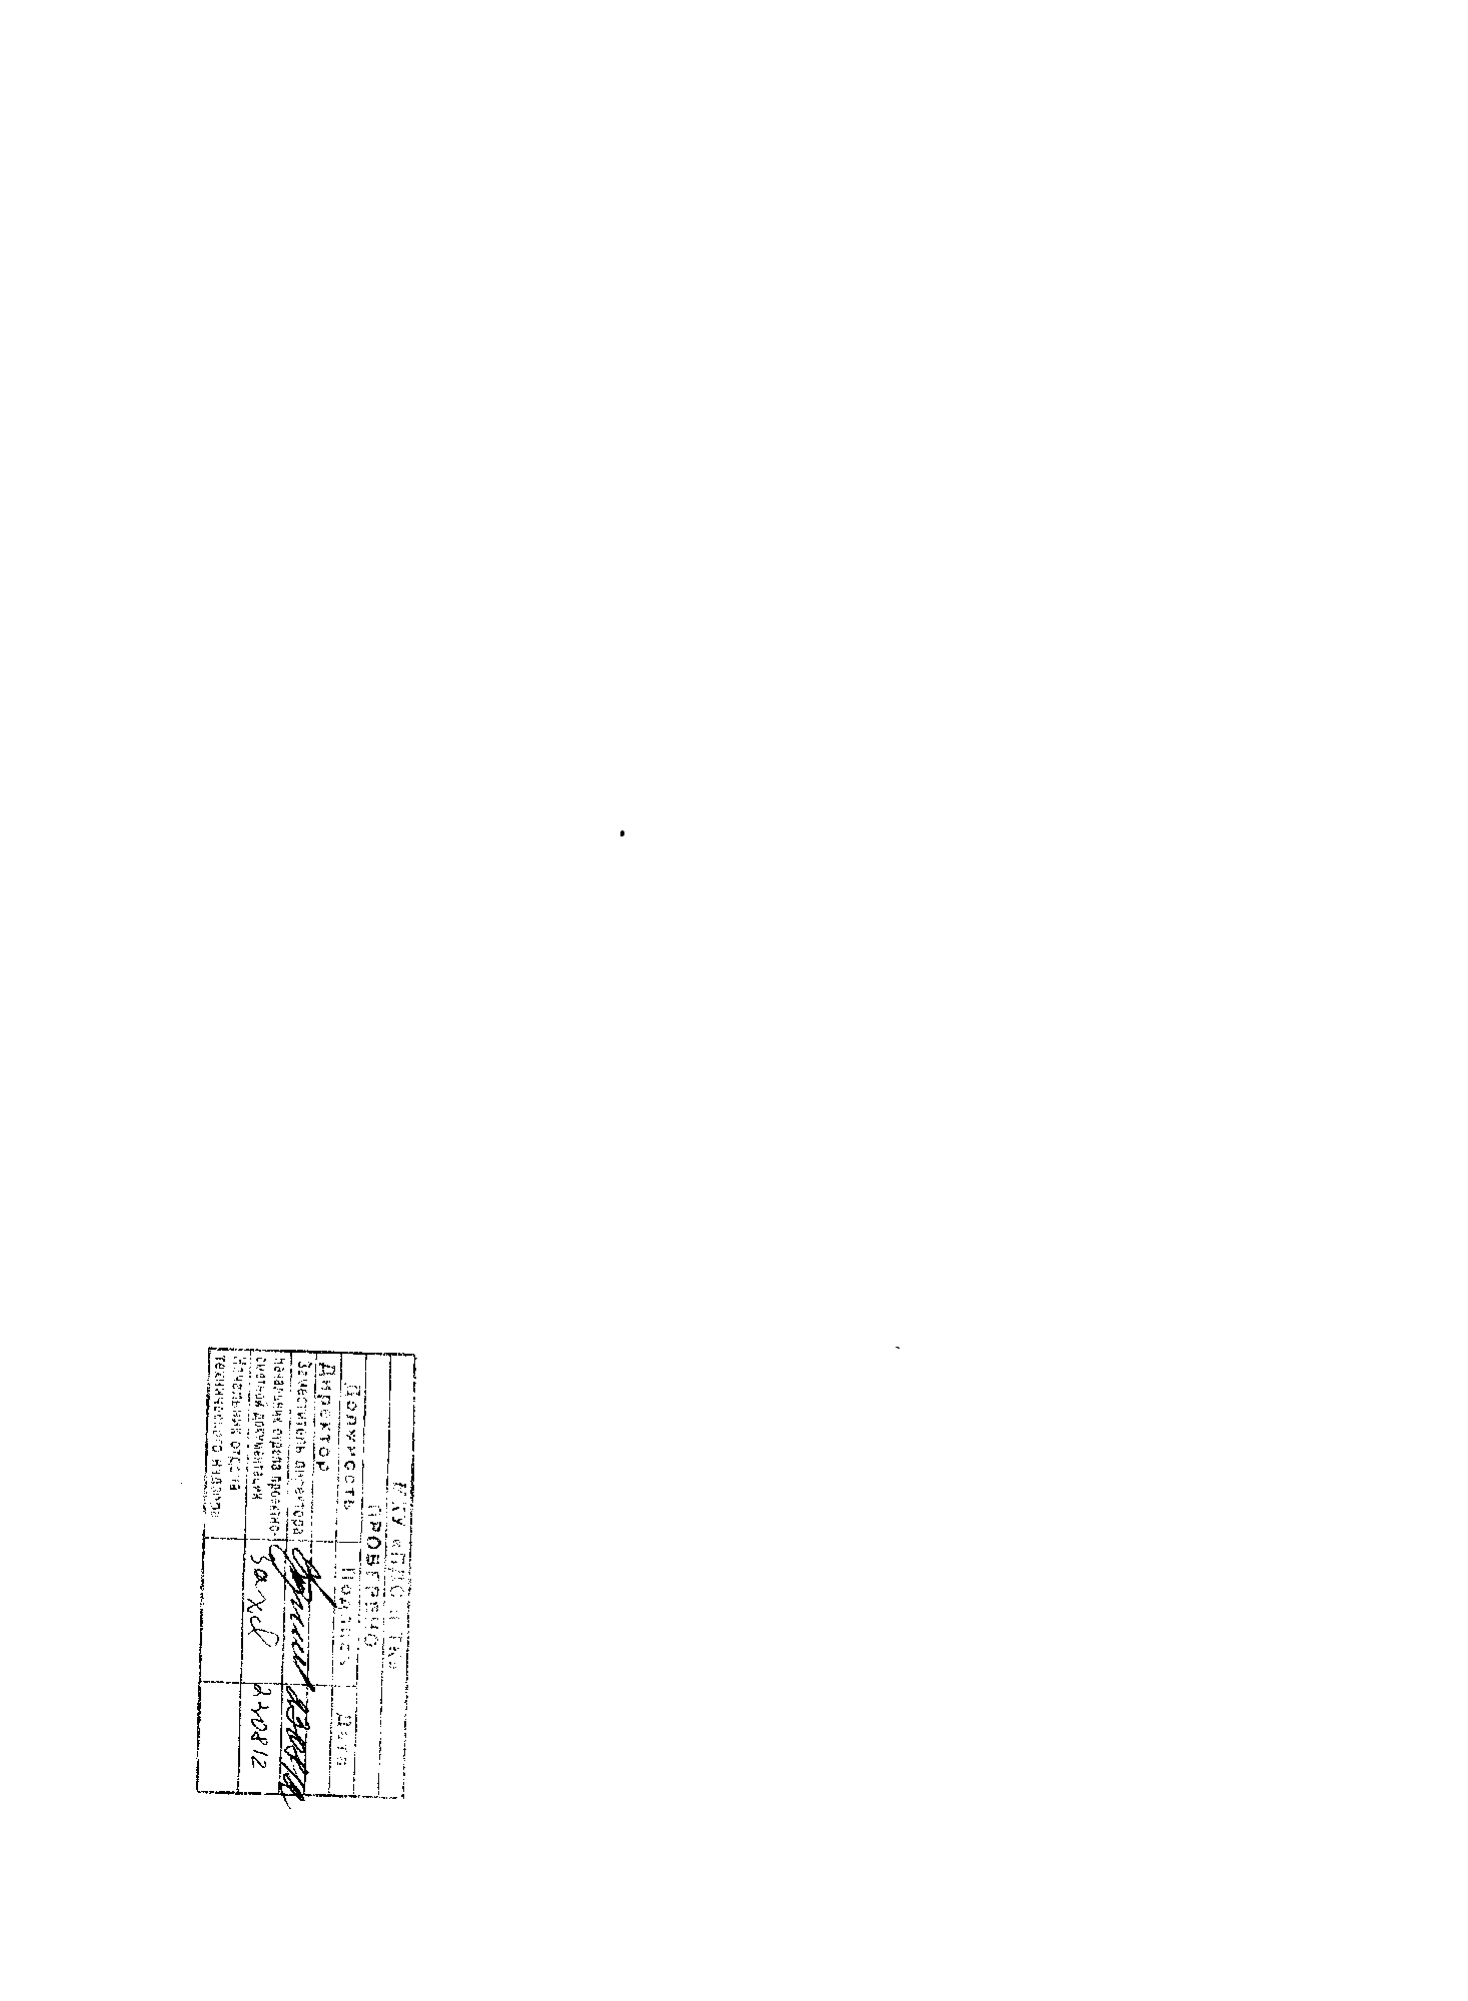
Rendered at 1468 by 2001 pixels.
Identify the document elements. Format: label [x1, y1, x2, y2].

picture [150, 150, 1318, 1852]
